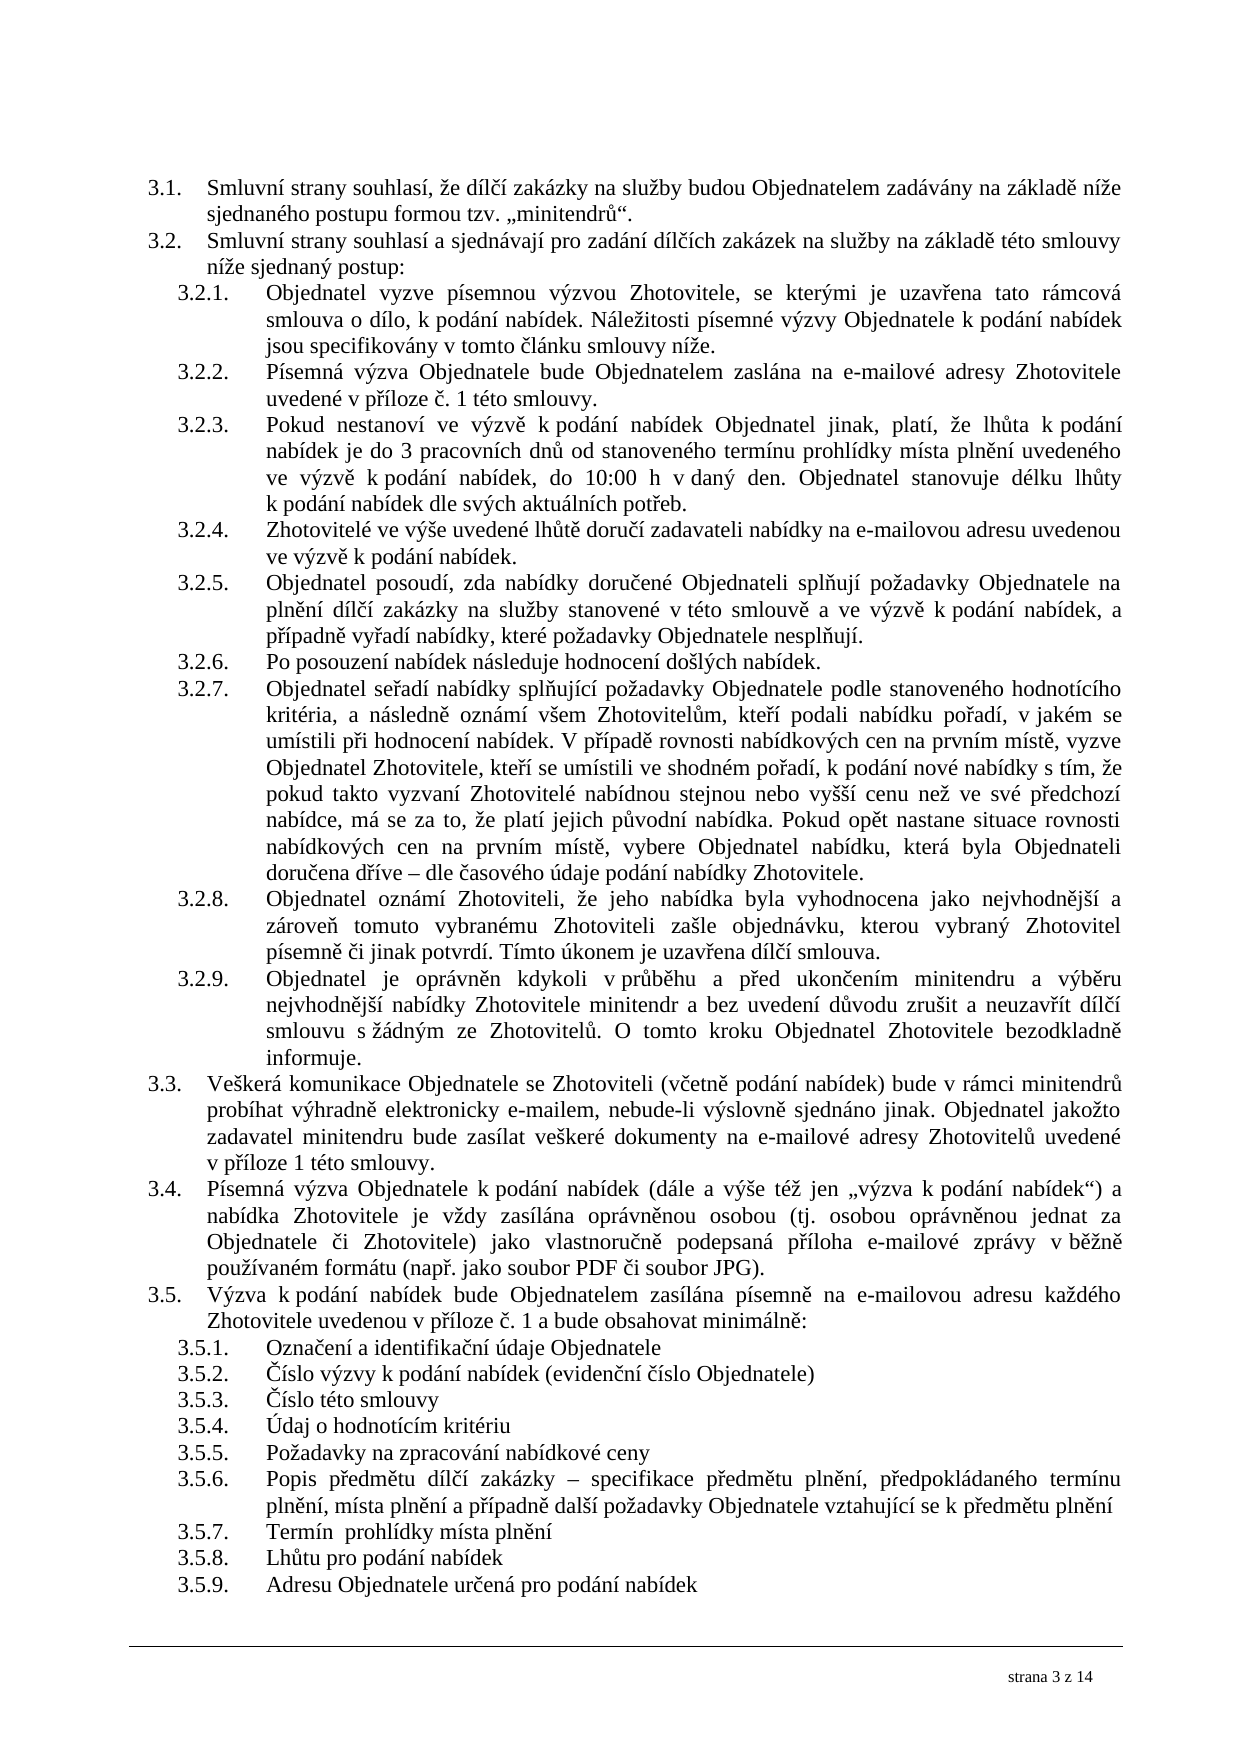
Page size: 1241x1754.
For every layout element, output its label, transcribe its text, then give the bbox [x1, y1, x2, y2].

text Písemná výzva Objednatele k podání nabídek (dále a výše též jen „výzva k podání nabídek“) a nabídka Zhotovitele je vždy zasílána oprávněnou osobou (tj. osobou oprávněnou jednat za Objednatele či Zhotovitele) jako vlastnoručně podepsaná příloha e-mailové zprávy v běžně používaném formátu (např. jako soubor PDF či soubor JPG). [148, 1175, 1122, 1281]
text Smluvní strany souhlasí, že dílčí zakázky na služby budou Objednatelem zadávány na základě níže sjednaného postupu formou tzv. „minitendrů“. [148, 174, 1122, 227]
text Zhotovitelé ve výše uvedené lhůtě doručí zadavateli nabídky na e-mailovou adresu uvedenou ve výzvě k podání nabídek. [177, 517, 1122, 569]
text Objednatel seřadí nabídky splňující požadavky Objednatele podle stanoveného hodnotícího kritéria, a následně oznámí všem Zhotovitelům, kteří podali nabídku pořadí, v jakém se umístili při hodnocení nabídek. V případě rovnosti nabídkových cen na prvním místě, vyzve Objednatel Zhotovitele, kteří se umístili ve shodném pořadí, k podání nové nabídky s tím, že pokud takto vyzvaní Zhotovitelé nabídnou stejnou nebo vyšší cenu než ve své předchozí nabídce, má se za to, že platí jejich původní nabídka. Pokud opět nastane situace rovnosti nabídkových cen na prvním místě, vybere Objednatel nabídku, která byla Objednateli doručena dříve – dle časového údaje podání nabídky Zhotovitele. [177, 675, 1122, 886]
text Veškerá komunikace Objednatele se Zhotoviteli (včetně podání nabídek) bude v rámci minitendrů probíhat výhradně elektronicky e-mailem, nebude-li výslovně sjednáno jinak. Objednatel jakožto zadavatel minitendru bude zasílat veškeré dokumenty na e-mailové adresy Zhotovitelů uvedené v příloze 1 této smlouvy. [148, 1070, 1122, 1175]
text Smluvní strany souhlasí a sjednávají pro zadání dílčích zakázek na služby na základě této smlouvy níže sjednaný postup: [148, 227, 1122, 279]
text Adresu Objednatele určená pro podání nabídek [177, 1571, 1122, 1597]
text Objednatel oznámí Zhotoviteli, že jeho nabídka byla vyhodnocena jako nejvhodnější a zároveň tomuto vybranému Zhotoviteli zašle objednávku, kterou vybraný Zhotovitel písemně či jinak potvrdí. Tímto úkonem je uzavřena dílčí smlouva. [177, 886, 1122, 964]
text Požadavky na zpracování nabídkové ceny [177, 1439, 1122, 1465]
text Popis předmětu dílčí zakázky – specifikace předmětu plnění, předpokládaného termínu plnění, místa plnění a případně další požadavky Objednatele vztahující se k předmětu plnění [177, 1465, 1122, 1518]
text Objednatel je oprávněn kdykoli v průběhu a před ukončením minitendru a výběru nejvhodnější nabídky Zhotovitele minitendr a bez uvedení důvodu zrušit a neuzavřít dílčí smlouvu s žádným ze Zhotovitelů. O tomto kroku Objednatel Zhotovitele bezodkladně informuje. [177, 964, 1122, 1070]
text Číslo výzvy k podání nabídek (evidenční číslo Objednatele) [177, 1360, 1122, 1386]
text Pokud nestanoví ve výzvě k podání nabídek Objednatel jinak, platí, že lhůta k podání nabídek je do 3 pracovních dnů od stanoveného termínu prohlídky místa plnění uvedeného ve výzvě k podání nabídek, do 10:00 h v daný den. Objednatel stanovuje délku lhůty k podání nabídek dle svých aktuálních potřeb. [177, 411, 1122, 517]
text Číslo této smlouvy [177, 1386, 1122, 1413]
text Označení a identifikační údaje Objednatele [177, 1333, 1122, 1360]
text Písemná výzva Objednatele bude Objednatelem zaslána na e-mailové adresy Zhotovitele uvedené v příloze č. 1 této smlouvy. [177, 358, 1122, 411]
text Termín prohlídky místa plnění [177, 1518, 1122, 1544]
text Po posouzení nabídek následuje hodnocení došlých nabídek. [177, 648, 1122, 675]
text Výzva k podání nabídek bude Objednatelem zasílána písemně na e-mailovou adresu každého Zhotovitele uvedenou v příloze č. 1 a bude obsahovat minimálně: [148, 1281, 1122, 1333]
text Lhůtu pro podání nabídek [177, 1544, 1122, 1571]
text Objednatel posoudí, zda nabídky doručené Objednateli splňují požadavky Objednatele na plnění dílčí zakázky na služby stanovené v této smlouvě a ve výzvě k podání nabídek, a případně vyřadí nabídky, které požadavky Objednatele nesplňují. [177, 569, 1122, 648]
text Objednatel vyzve písemnou výzvou Zhotovitele, se kterými je uzavřena tato rámcová smlouva o dílo, k podání nabídek. Náležitosti písemné výzvy Objednatele k podání nabídek jsou specifikovány v tomto článku smlouvy níže. [177, 279, 1122, 358]
text Údaj o hodnotícím kritériu [177, 1413, 1122, 1439]
